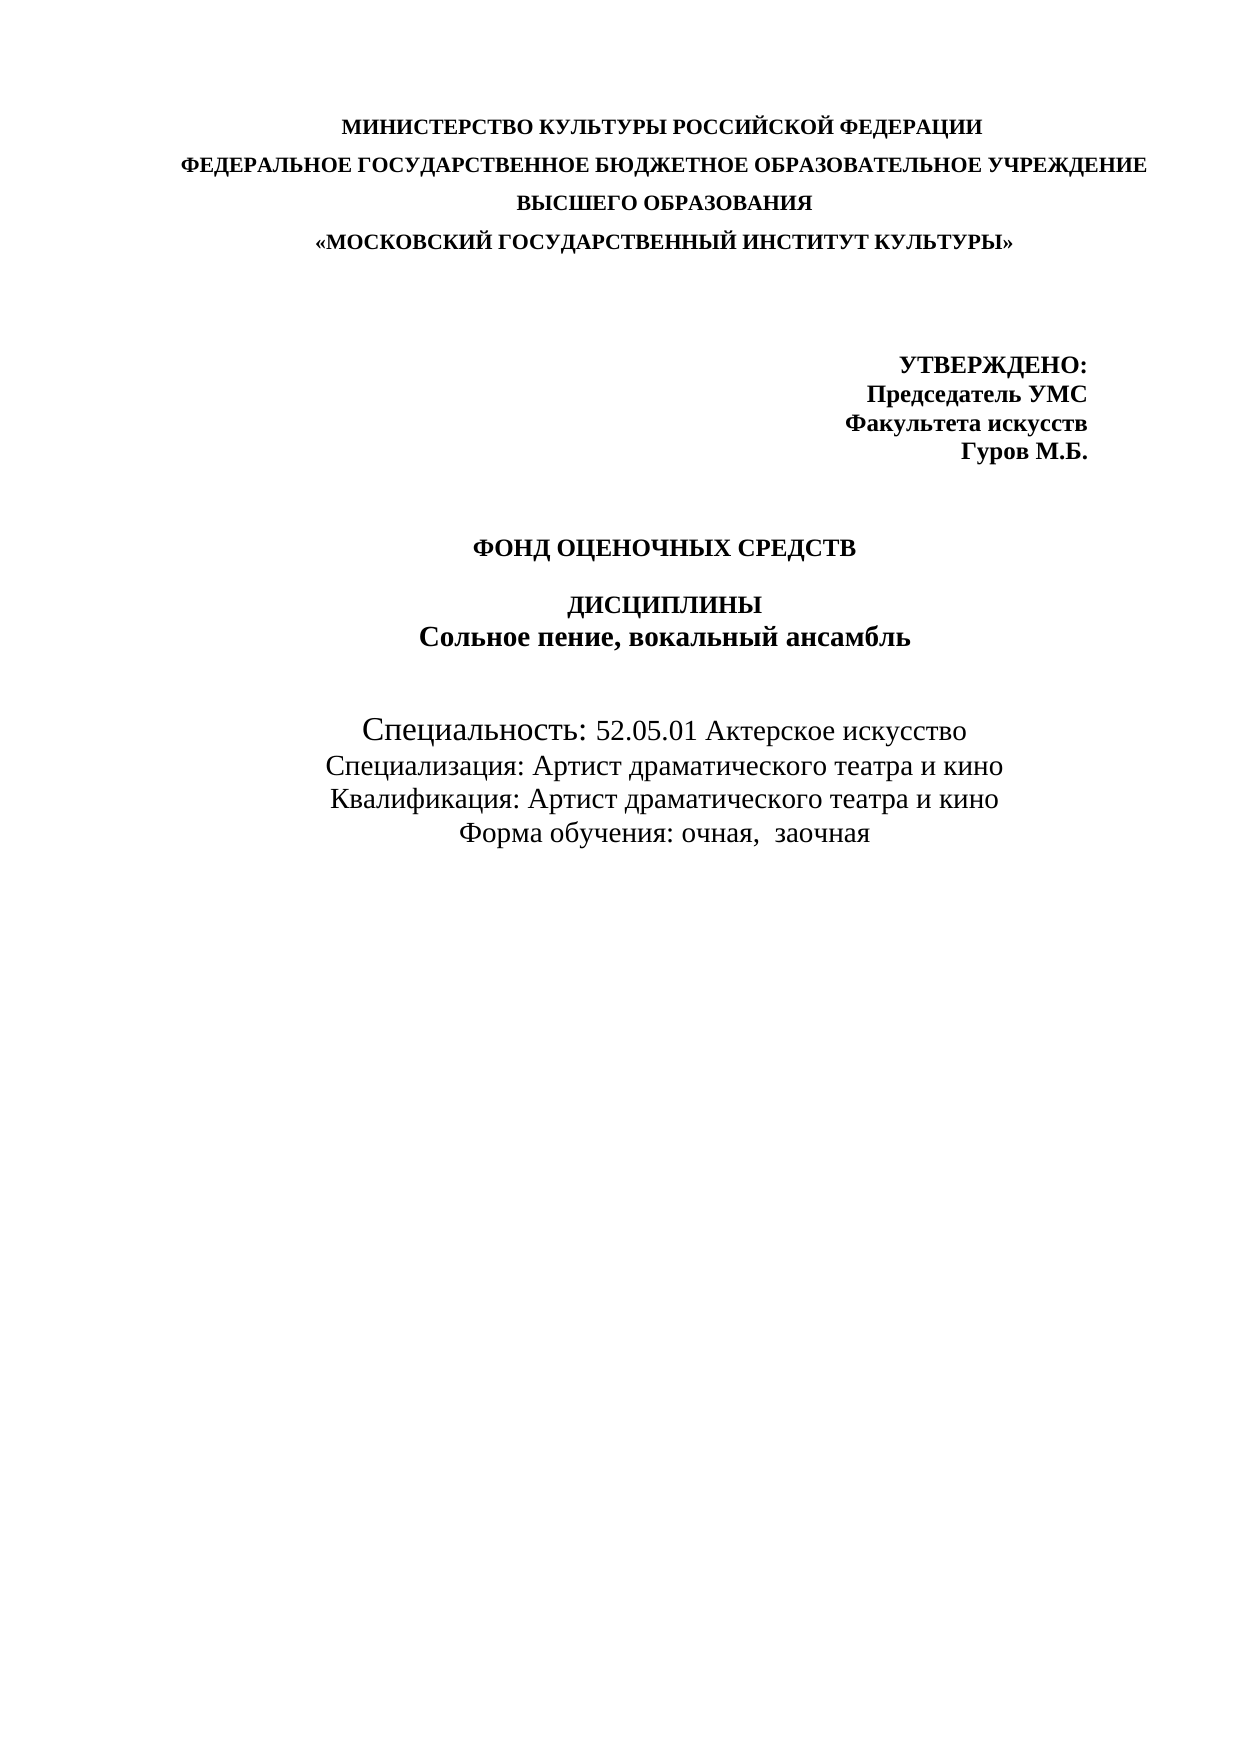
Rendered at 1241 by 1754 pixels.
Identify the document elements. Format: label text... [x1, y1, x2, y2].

text МИНИСТЕРСТВО КУЛЬТУРЫ РОССИЙСКОЙ ФЕДЕРАЦИИ ФЕДЕРАЛЬНОЕ ГОСУДАРСТВЕННОЕ БЮДЖЕТНОЕ ОБРАЗОВАТЕЛЬНОЕ УЧРЕЖДЕНИЕ [181, 114, 1149, 178]
text Сольное пение, вокальный ансамбль [313, 619, 1016, 653]
text ВЫСШЕГО ОБРАЗОВАНИЯ [516, 191, 1159, 216]
subtitle ФОНД ОЦЕНОЧНЫХ СРЕДСТВ [313, 533, 1016, 562]
text Специализация: Артист драматического театра и кино Квалификация: Артист драматического театра и кино Форма обучения: очная, заочная [313, 748, 1016, 848]
text «МОСКОВСКИЙ ГОСУДАРСТВЕННЫЙ ИНСТИТУТ КУЛЬТУРЫ» [313, 229, 1016, 254]
text Специальность: 52.05.01 Актерское искусство [313, 709, 1016, 748]
table_header УТВЕРЖДЕНО: Председатель УМС Факультета искусств Гуров М.Б. [656, 350, 1099, 465]
text ДИСЦИПЛИНЫ [313, 590, 1016, 619]
